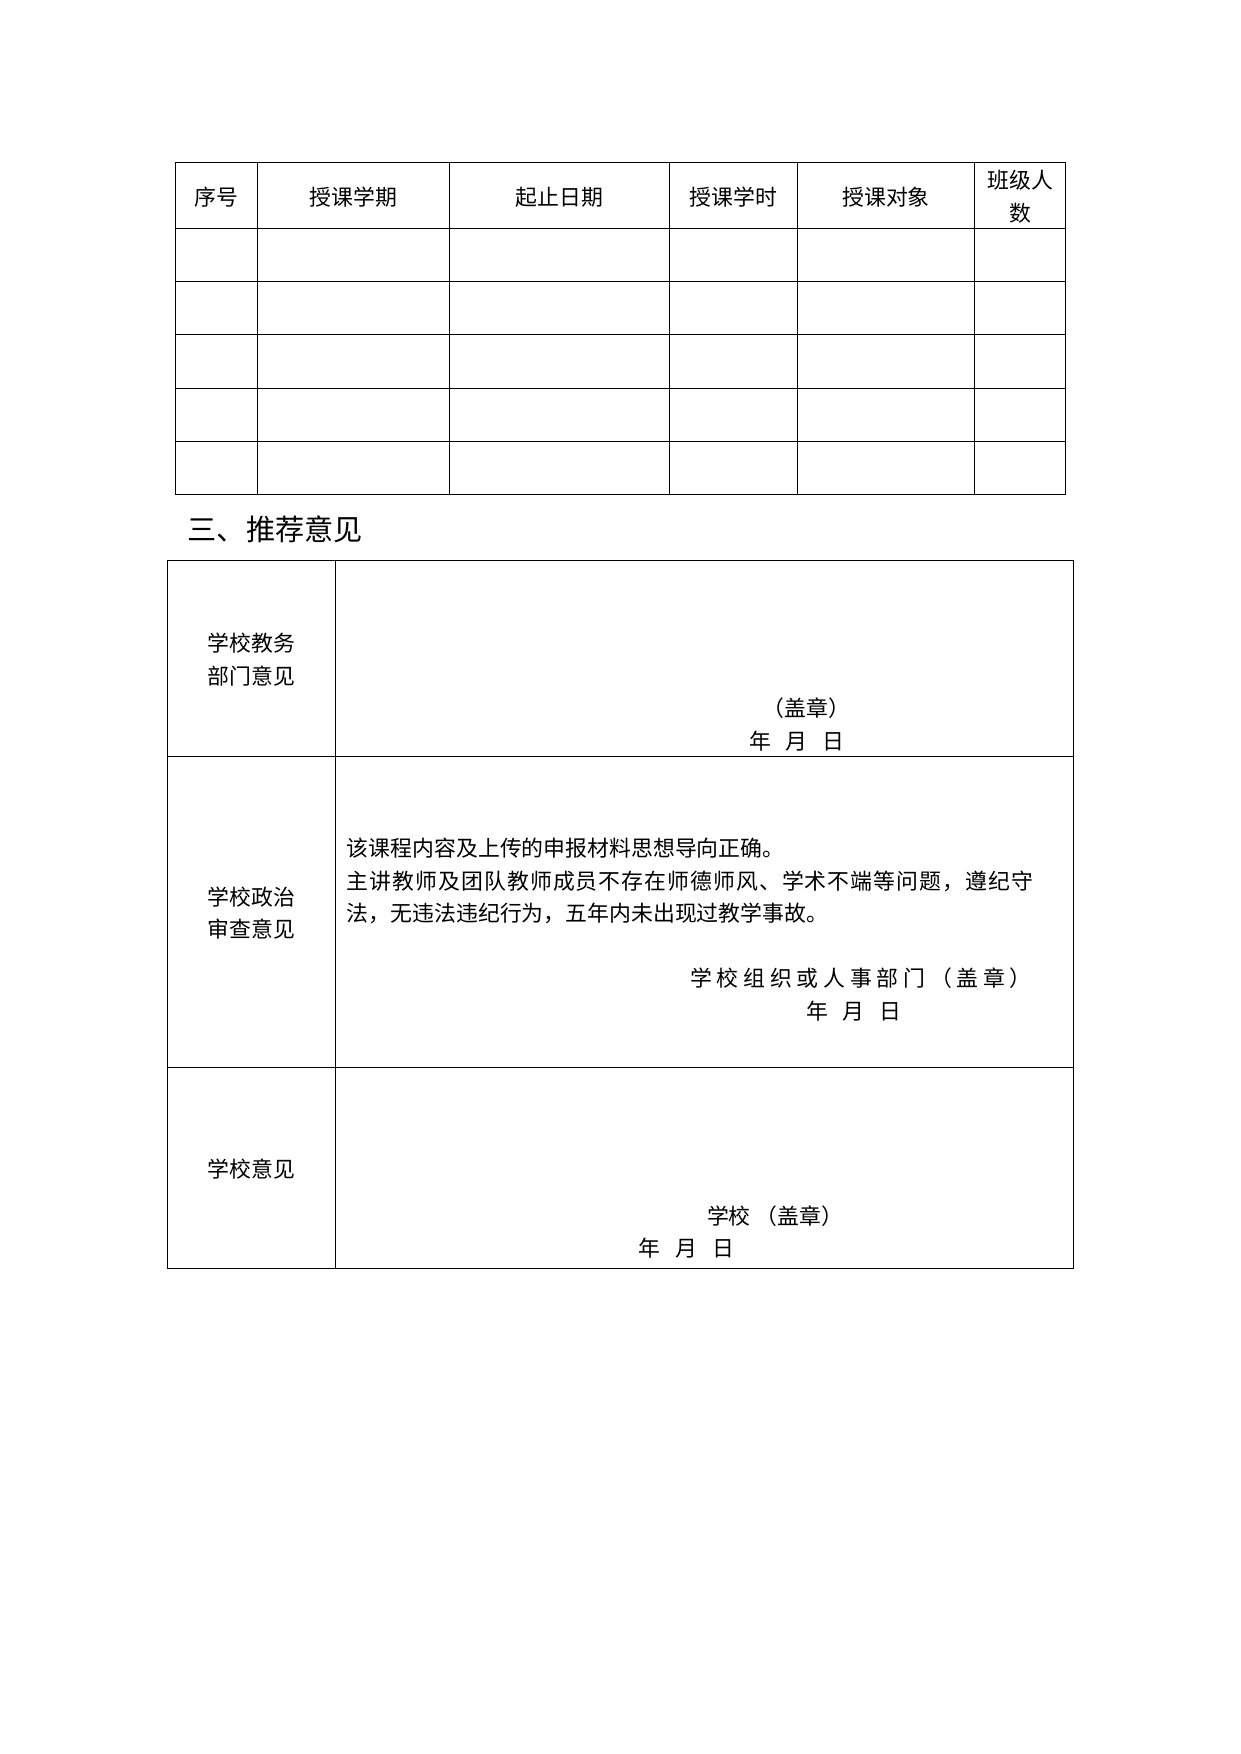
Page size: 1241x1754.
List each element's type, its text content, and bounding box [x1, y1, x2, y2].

table_cell [670, 335, 797, 387]
table_cell [258, 282, 449, 334]
table_cell [450, 282, 669, 334]
table_header 班级人数 [975, 163, 1065, 228]
table_cell [975, 229, 1065, 281]
table_cell [975, 389, 1065, 441]
table_cell [798, 229, 974, 281]
table_cell 学校 （盖章） 年 月 日 [336, 1068, 1073, 1268]
table_cell [670, 282, 797, 334]
table_cell [258, 229, 449, 281]
table_cell [975, 282, 1065, 334]
table_header （盖章） 年 月 日 [336, 561, 1073, 756]
table_header 学校教务 部门意见 [168, 561, 335, 756]
text 三、推荐意见 [187, 495, 1053, 560]
table_cell [670, 229, 797, 281]
table_cell [176, 282, 257, 334]
table_cell [258, 442, 449, 494]
table_cell [450, 229, 669, 281]
table_cell [798, 335, 974, 387]
table_cell [798, 282, 974, 334]
table_cell [450, 335, 669, 387]
table_cell [450, 389, 669, 441]
table_cell [670, 442, 797, 494]
table_cell [176, 229, 257, 281]
table_header 序号 [176, 163, 257, 228]
table_cell [176, 389, 257, 441]
table_header 授课对象 [798, 163, 974, 228]
table_cell [176, 335, 257, 387]
table_header 授课学时 [670, 163, 797, 228]
table_cell [450, 442, 669, 494]
table_cell [798, 442, 974, 494]
table_cell [975, 335, 1065, 387]
table_cell [176, 442, 257, 494]
table_cell 该课程内容及上传的申报材料思想导向正确。 主讲教师及团队教师成员不存在师德师风、学术不端等问题，遵纪守法，无违法违纪行为，五年内未出现过教学事故。 学校组织或人事部门（盖章） 年 月 日 [336, 757, 1073, 1067]
table_cell [975, 442, 1065, 494]
table_cell [258, 389, 449, 441]
table_cell [670, 389, 797, 441]
table_header 授课学期 [258, 163, 449, 228]
table_cell [798, 389, 974, 441]
table_header 起止日期 [450, 163, 669, 228]
table_cell 学校政治 审查意见 [168, 757, 335, 1067]
table_cell 学校意见 [168, 1068, 335, 1268]
table_cell [258, 335, 449, 387]
